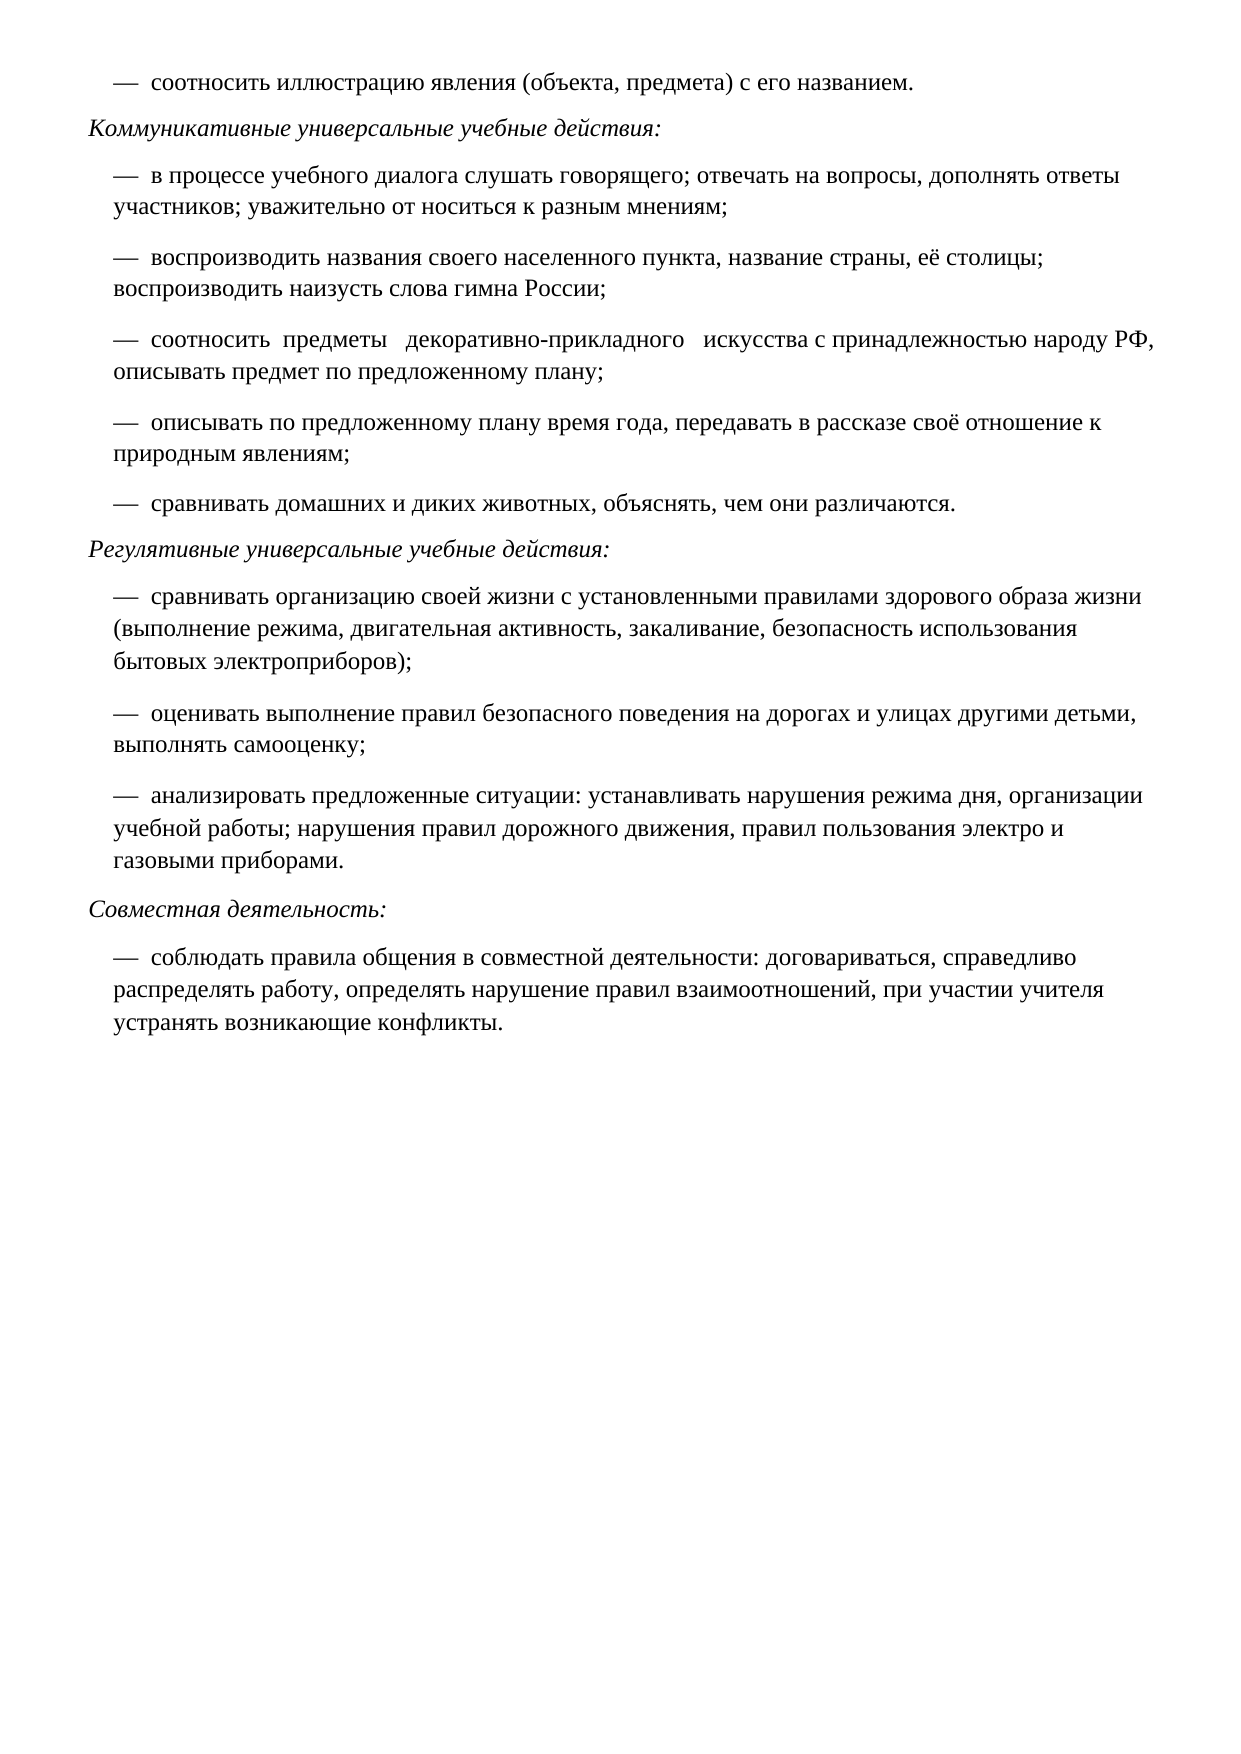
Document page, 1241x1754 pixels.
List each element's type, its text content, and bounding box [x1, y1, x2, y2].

text — сравнивать организацию своей жизни с установленными правилами здорового образа жизни (выполнение режима, двигательная активность, закаливание, безопасность использования бытовых электроприборов); [113, 581, 1157, 674]
text — соблюдать правила общения в совместной деятельности: договариваться, справедливо распределять работу, определять нарушение правил взаимоотношений, при участии учителя устранять возникающие конфликты. [113, 942, 1112, 1035]
text — воспроизводить названия своего населенного пункта, название страны, её столицы; воспроизводить наизусть слова гимна России; [113, 242, 1052, 302]
text Коммуникативные универсальные учебные действия: [88, 114, 1157, 141]
text — сравнивать домашних и диких животных, объяснять, чем они различаются. [113, 489, 1157, 517]
text — анализировать предложенные ситуации: устанавливать нарушения режима дня, организации учебной работы; нарушения правил дорожного движения, правил пользования электро и газовыми приборами. [113, 780, 1157, 874]
text — описывать по предложенному плану время года, передавать в рассказе своё отношение к природным явлениям; [113, 407, 1112, 467]
text — оценивать выполнение правил безопасного поведения на дорогах и улицах другими детьми, выполнять самооценку; [113, 698, 1142, 758]
text Регулятивные универсальные учебные действия: [88, 535, 1157, 562]
text — в процессе учебного диалога слушать говорящего; отвечать на вопросы, дополнять ответы участников; уважительно от носиться к разным мнениям; [113, 160, 1127, 220]
text Совместная деятельность: [88, 896, 1157, 923]
text — соотносить иллюстрацию явления (объекта, предмета) с его названием. [113, 68, 1157, 96]
text — соотносить предметы декоративно-прикладного искусства с принадлежностью народу РФ, описывать предмет по предложенному плану; [113, 324, 1157, 384]
